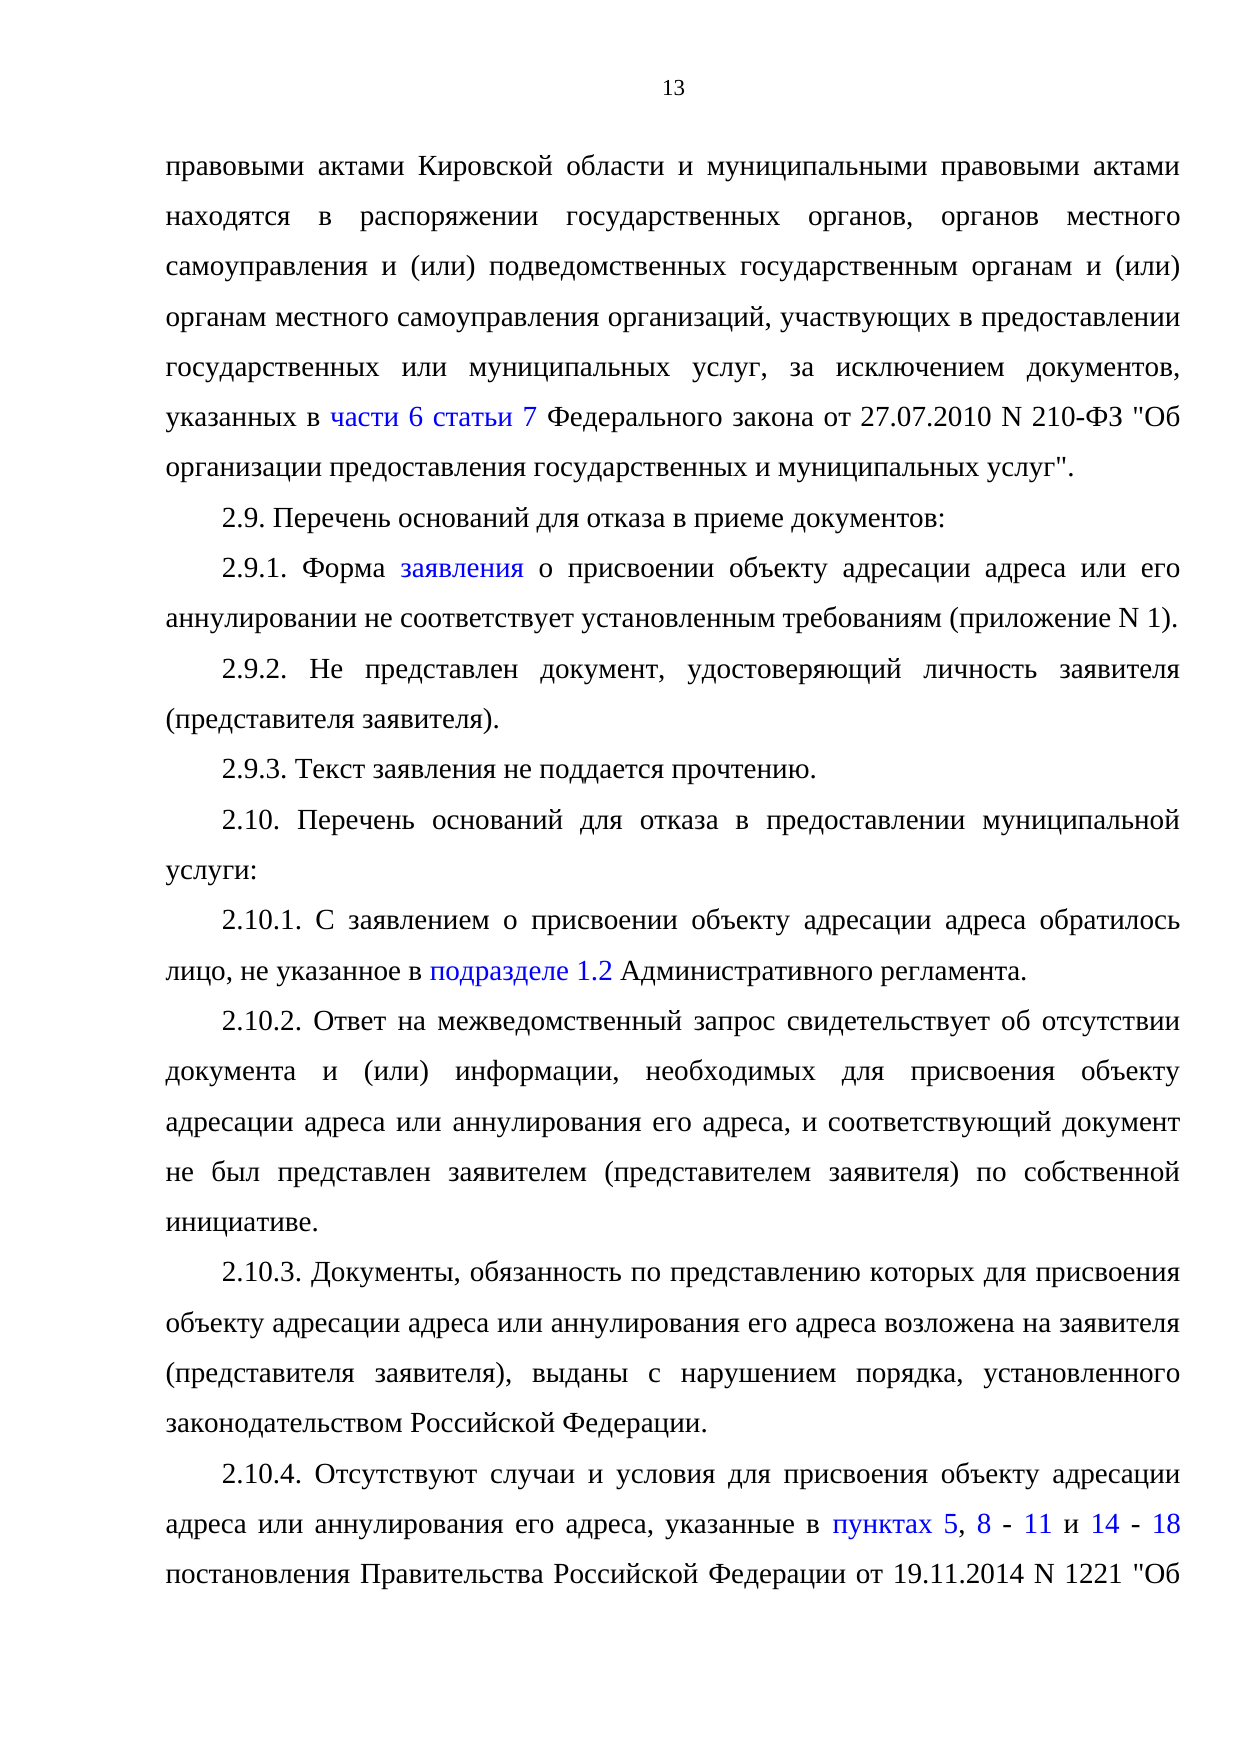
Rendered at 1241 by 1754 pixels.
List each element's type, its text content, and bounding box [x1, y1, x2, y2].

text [165, 1456, 1181, 1590]
text 2.9.2. Не представлен документ, удостоверяющий личность заявителя (представителя заявителя). [165, 651, 1181, 735]
text 2.10.1. С заявлением о присвоении объекту адресации адреса обратилось лицо, не указанное в подразделе 1.2 Административного регламента. [165, 902, 1181, 986]
text 2.9.3. Текст заявления не поддается прочтению. [165, 751, 1181, 785]
text 2.9. Перечень оснований для отказа в приеме документов: [165, 500, 1181, 533]
text 2.10.2. Ответ на межведомственный запрос свидетельствует об отсутствии документа и (или) информации, необходимых для присвоения объекту адресации адреса или аннулирования его адреса, и соответствующий документ не был представлен заявителем (представителем заявителя) по собственной инициативе. [165, 1003, 1181, 1238]
text 2.9.1. Форма заявления о присвоении объекту адресации адреса или его аннулировании не соответствует установленным требованиям (приложение N 1). [165, 550, 1181, 634]
text 2.10.3. Документы, обязанность по представлению которых для присвоения объекту адресации адреса или аннулирования его адреса возложена на заявителя (представителя заявителя), выданы с нарушением порядка, установленного законодательством Российской Федерации. [165, 1254, 1181, 1439]
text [165, 148, 1181, 483]
text 2.10. Перечень оснований для отказа в предоставлении муниципальной услуги: [165, 802, 1181, 886]
